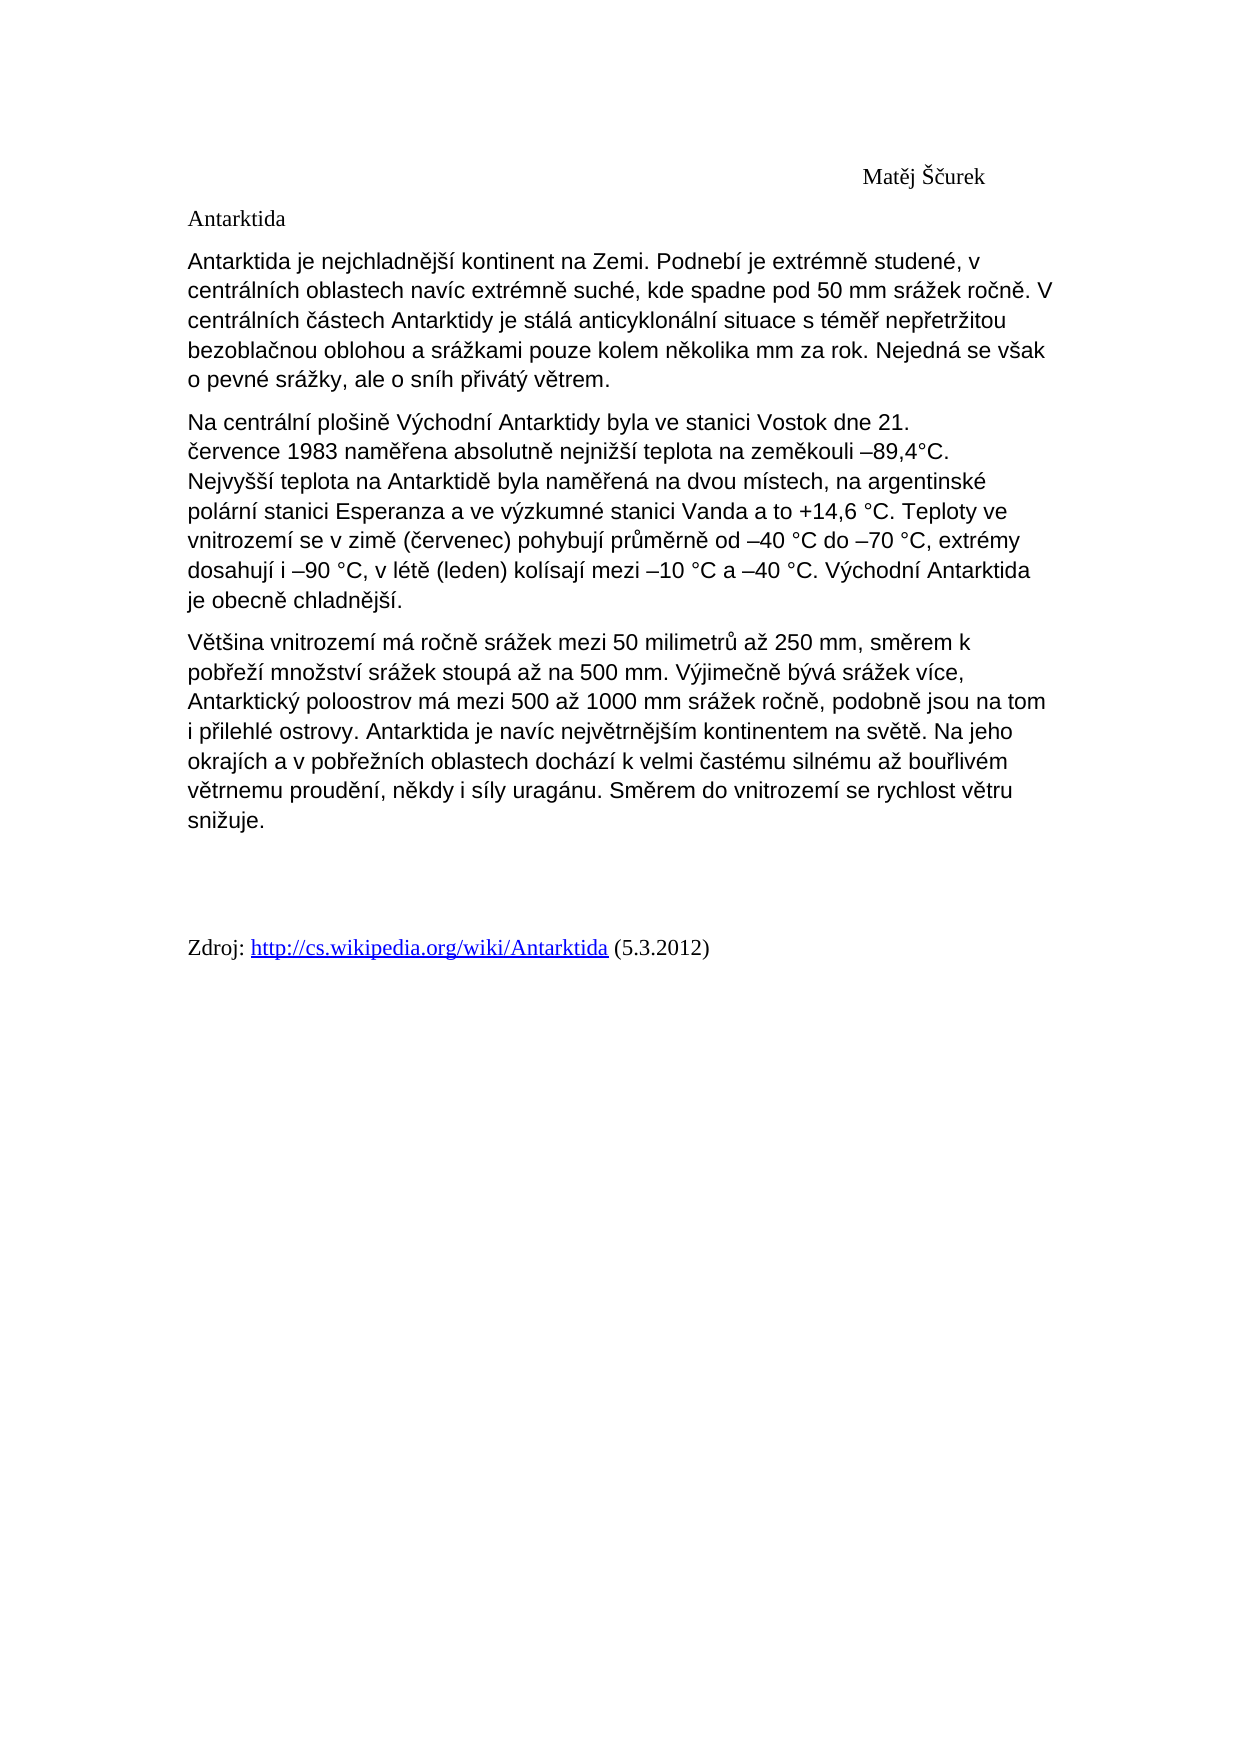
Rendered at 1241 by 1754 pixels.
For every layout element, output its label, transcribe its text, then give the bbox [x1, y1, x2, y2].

text Většina vnitrozemí má ročně srážek mezi 50 milimetrů až 250 mm, směrem k pobřeží množství srážek stoupá až na 500 mm. Výjimečně bývá srážek více, Antarktický poloostrov má mezi 500 až 1000 mm srážek ročně, podobně jsou na tom i přilehlé ostrovy. Antarktida je navíc největrnějším kontinentem na světě. Na jeho okrajích a v pobřežních oblastech dochází k velmi častému silnému až bouřlivém větrnemu proudění, někdy i síly uragánu. Směrem do vnitrozemí se rychlost větru snižuje. [187, 626, 1053, 833]
text Na centrální plošině Východní Antarktidy byla ve stanici Vostok dne 21. července 1983 naměřena absolutně nejnižší teplota na zeměkouli –89,4°C. Nejvyšší teplota na Antarktidě byla naměřená na dvou místech, na argentinské polární stanici Esperanza a ve výzkumné stanici Vanda a to +14,6 °C. Teploty ve vnitrozemí se v zimě (červenec) pohybují průměrně od –40 °C do –70 °C, extrémy dosahují i –90 °C, v létě (leden) kolísají mezi –10 °C a –40 °C. Východní Antarktida je obecně chladnější. [187, 405, 1053, 613]
text Antarktida [187, 202, 1053, 232]
text Zdroj: http://cs.wikipedia.org/wiki/Antarktida (5.3.2012) [187, 930, 1053, 960]
text Matěj Ščurek [187, 160, 1053, 190]
text Antarktida je nejchladnější kontinent na Zemi. Podnebí je extrémně studené, v centrálních oblastech navíc extrémně suché, kde spadne pod 50 mm srážek ročně. V centrálních částech Antarktidy je stálá anticyklonální situace s téměř nepřetržitou bezoblačnou oblohou a srážkami pouze kolem několika mm za rok. Nejedná se však o pevné srážky, ale o sníh přivátý větrem. [187, 244, 1053, 393]
